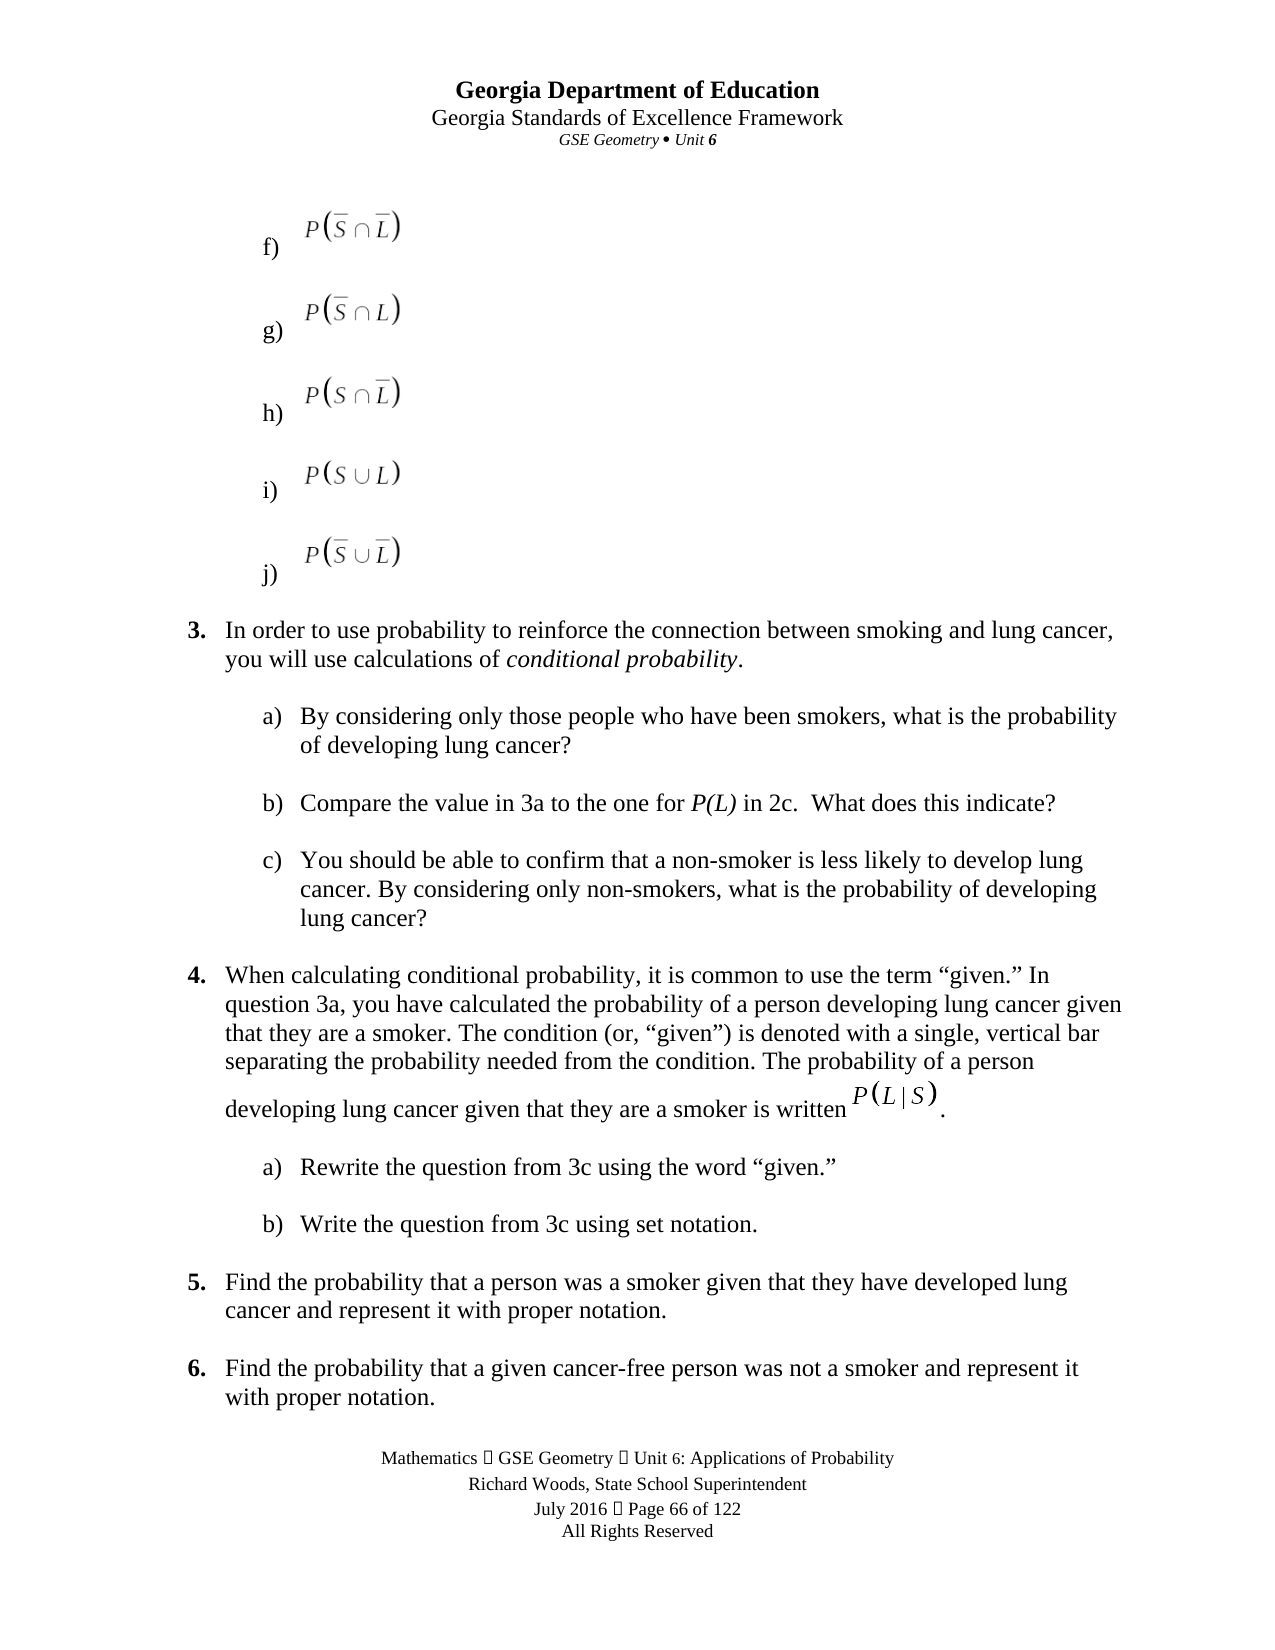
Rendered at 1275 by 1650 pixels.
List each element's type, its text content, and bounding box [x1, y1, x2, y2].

list You should be able to confirm that a non-smoker is less likely to develop lung cancer. By considering only non-smokers, what is the probability of developing lung cancer? [262, 845, 1125, 931]
list When calculating conditional probability, it is common to use the term “given.” In question 3a, you have calculated the probability of a person developing lung cancer given that they are a smoker. The condition (or, “given”) is denoted with a single, vertical bar separating the probability needed from the condition. The probability of a person developing lung cancer given that they are a smoker is written. [187, 960, 1125, 1123]
list Find the probability that a person was a smoker given that they have developed lung cancer and represent it with proper notation. [187, 1267, 1125, 1324]
list Find the probability that a given cancer-free person was not a smoker and represent it with proper notation. [187, 1353, 1125, 1411]
list In order to use probability to reinforce the connection between smoking and lung cancer, you will use calculations of conditional probability. [187, 615, 1125, 673]
list By considering only those people who have been smokers, what is the probability of developing lung cancer? [262, 701, 1125, 759]
list Compare the value in 3a to the one for P(L) in 2c. What does this indicate? [262, 788, 1125, 816]
list Rewrite the question from 3c using the word “given.” [262, 1152, 1125, 1181]
list Write the question from 3c using set notation. [262, 1209, 1125, 1238]
